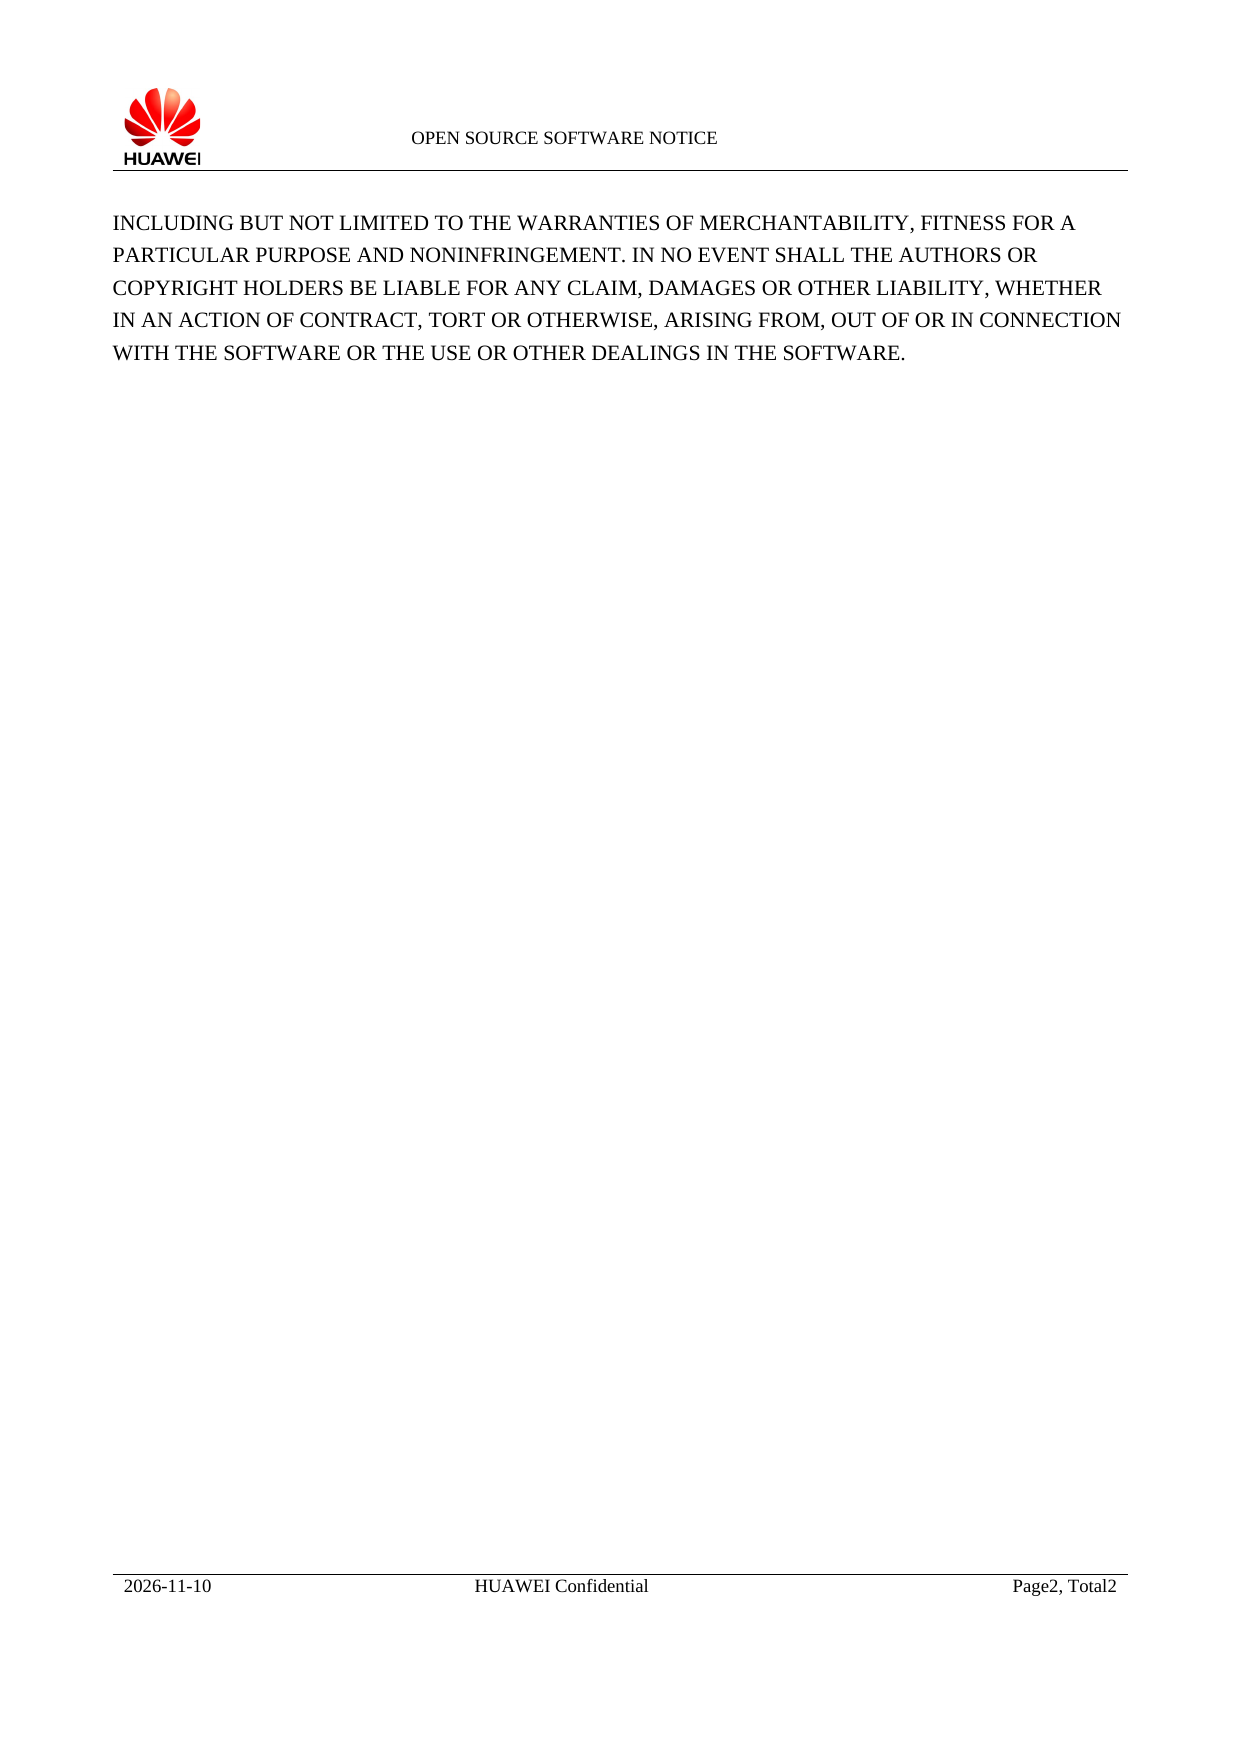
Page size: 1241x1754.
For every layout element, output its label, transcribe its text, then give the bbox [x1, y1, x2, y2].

picture [124, 88, 201, 165]
